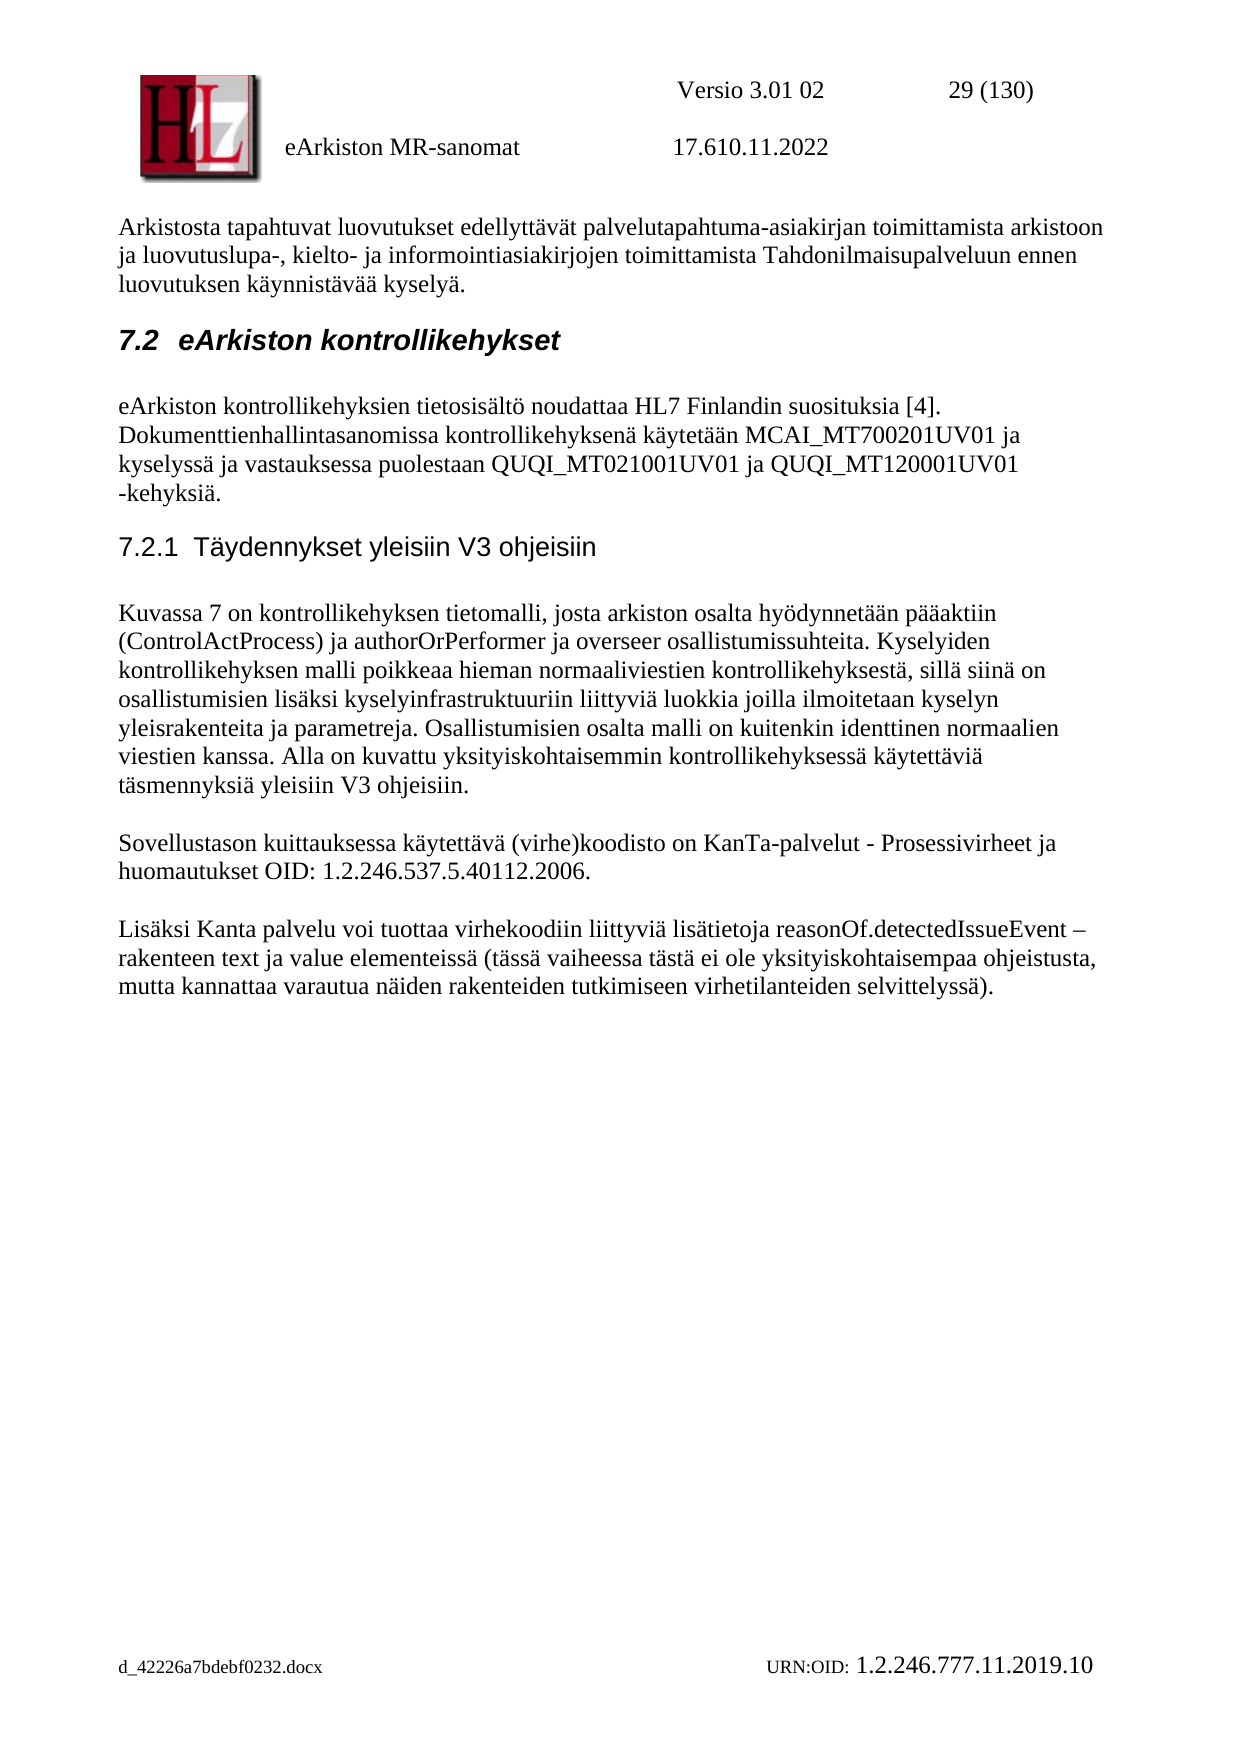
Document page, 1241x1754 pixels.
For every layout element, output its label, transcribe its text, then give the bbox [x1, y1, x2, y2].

text Lisäksi Kanta palvelu voi tuottaa virhekoodiin liittyviä lisätietoja reasonOf.detectedIssueEvent –rakenteen text ja value elementeissä (tässä vaiheessa tästä ei ole yksityiskohtaisempaa ohjeistusta, mutta kannattaa varautua näiden rakenteiden tutkimiseen virhetilanteiden selvittelyssä). [118, 914, 1122, 1000]
subtitle eArkiston kontrollikehykset [118, 323, 1122, 356]
text Sovellustason kuittauksessa käytettävä (virhe)koodisto on KanTa-palvelut - Prosessivirheet ja huomautukset OID: 1.2.246.537.5.40112.2006. [118, 828, 1122, 885]
subtitle Täydennykset yleisiin V3 ohjeisiin [118, 531, 1122, 563]
text eArkiston kontrollikehyksien tietosisältö noudattaa HL7 Finlandin suosituksia [4]. Dokumenttienhallintasanomissa kontrollikehyksenä käytetään MCAI_MT700201UV01 ja kyselyssä ja vastauksessa puolestaan QUQI_MT021001UV01 ja QUQI_MT120001UV01 -kehyksiä. [118, 391, 1122, 506]
text Kuvassa 7 on kontrollikehyksen tietomalli, josta arkiston osalta hyödynnetään pääaktiin (ControlActProcess) ja authorOrPerformer ja overseer osallistumissuhteita. Kyselyiden kontrollikehyksen malli poikkeaa hieman normaaliviestien kontrollikehyksestä, sillä siinä on osallistumisien lisäksi kyselyinfrastruktuuriin liittyviä luokkia joilla ilmoitetaan kyselyn yleisrakenteita ja parametreja. Osallistumisien osalta malli on kuitenkin identtinen normaalien viestien kanssa. Alla on kuvattu yksityiskohtaisemmin kontrollikehyksessä käytettäviä täsmennyksiä yleisiin V3 ohjeisiin. [118, 598, 1122, 799]
picture [140, 75, 263, 183]
text Arkistosta tapahtuvat luovutukset edellyttävät palvelutapahtuma-asiakirjan toimittamista arkistoon ja luovutuslupa-, kielto- ja informointiasiakirjojen toimittamista Tahdonilmaisupalveluun ennen luovutuksen käynnistävää kyselyä. [118, 212, 1122, 298]
